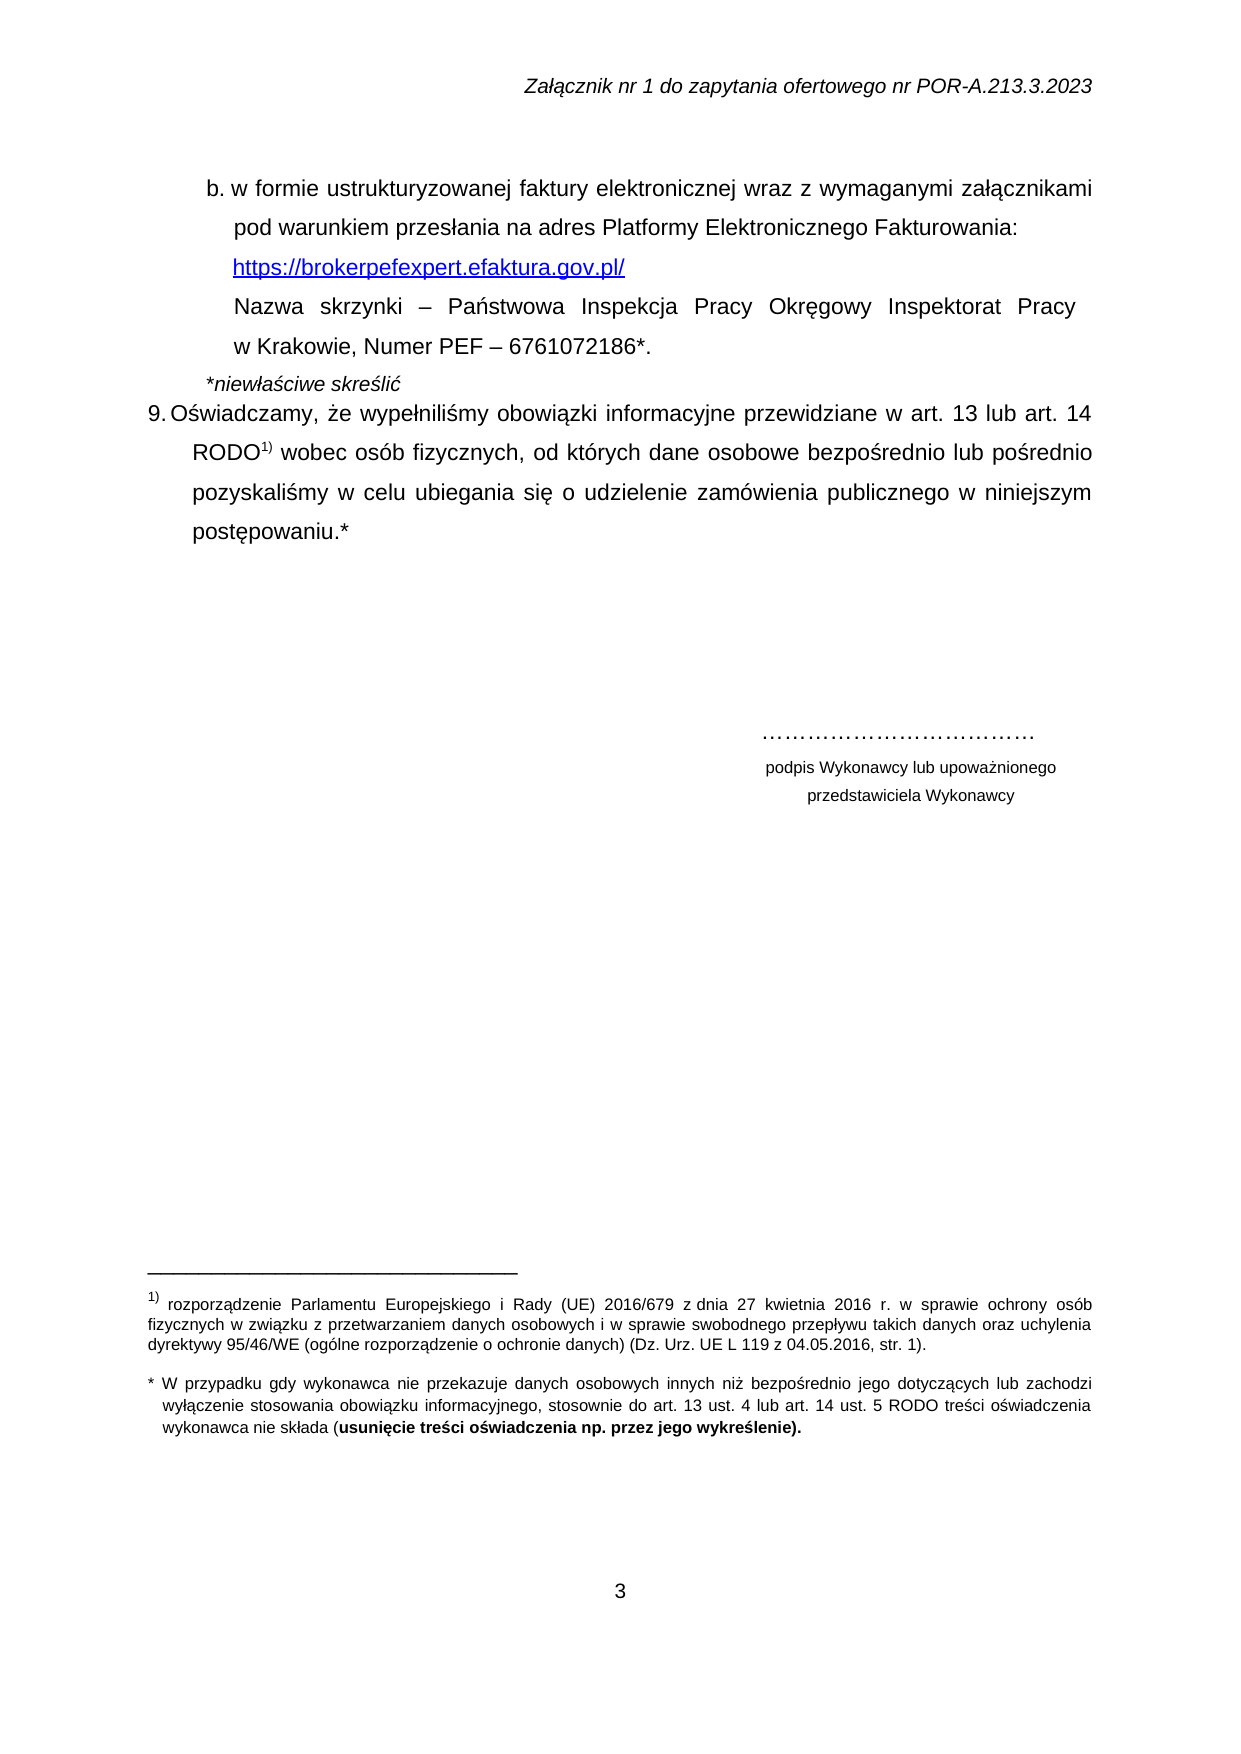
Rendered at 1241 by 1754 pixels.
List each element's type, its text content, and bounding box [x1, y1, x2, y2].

text podpis Wykonawcy lub upoważnionego [729, 757, 1093, 777]
text przedstawiciela Wykonawcy [729, 786, 1093, 805]
text 1) rozporządzenie Parlamentu Europejskiego i Rady (UE) 2016/679 z dnia 27 kwietnia 2016 r. w sprawie ochrony osób fizycznych w związku z przetwarzaniem danych osobowych i w sprawie swobodnego przepływu takich danych oraz uchylenia dyrektywy 95/46/WE (ogólne rozporządzenie o ochronie danych) (Dz. Urz. UE L 119 z 04.05.2016, str. 1). [148, 1289, 1093, 1353]
text _____________________________ [148, 1249, 1093, 1276]
text *niewłaściwe skreślić [204, 372, 1093, 396]
text https://brokerpefexpert.efaktura.gov.pl/ Nazwa skrzynki – Państwowa Inspekcja Pracy Okręgowy Inspektorat Pracy w Krakowie, Numer PEF – 6761072186*. [232, 254, 1093, 359]
list Oświadczamy, że wypełniliśmy obowiązki informacyjne przewidziane w art. 13 lub art. 14 RODO1) wobec osób fizycznych, od których dane osobowe bezpośrednio lub pośrednio pozyskaliśmy w celu ubiegania się o udzielenie zamówienia publicznego w niniejszym postępowaniu.* [148, 400, 1093, 544]
list w formie ustrukturyzowanej faktury elektronicznej wraz z wymaganymi załącznikami pod warunkiem przesłania na adres Platformy Elektronicznego Fakturowania: [206, 175, 1093, 241]
text ……………………………… [729, 718, 1093, 744]
text * W przypadku gdy wykonawca nie przekazuje danych osobowych innych niż bezpośrednio jego dotyczących lub zachodzi wyłączenie stosowania obowiązku informacyjnego, stosownie do art. 13 ust. 4 lub art. 14 ust. 5 RODO treści oświadczenia wykonawca nie składa (usunięcie treści oświadczenia np. przez jego wykreślenie). [148, 1374, 1093, 1437]
